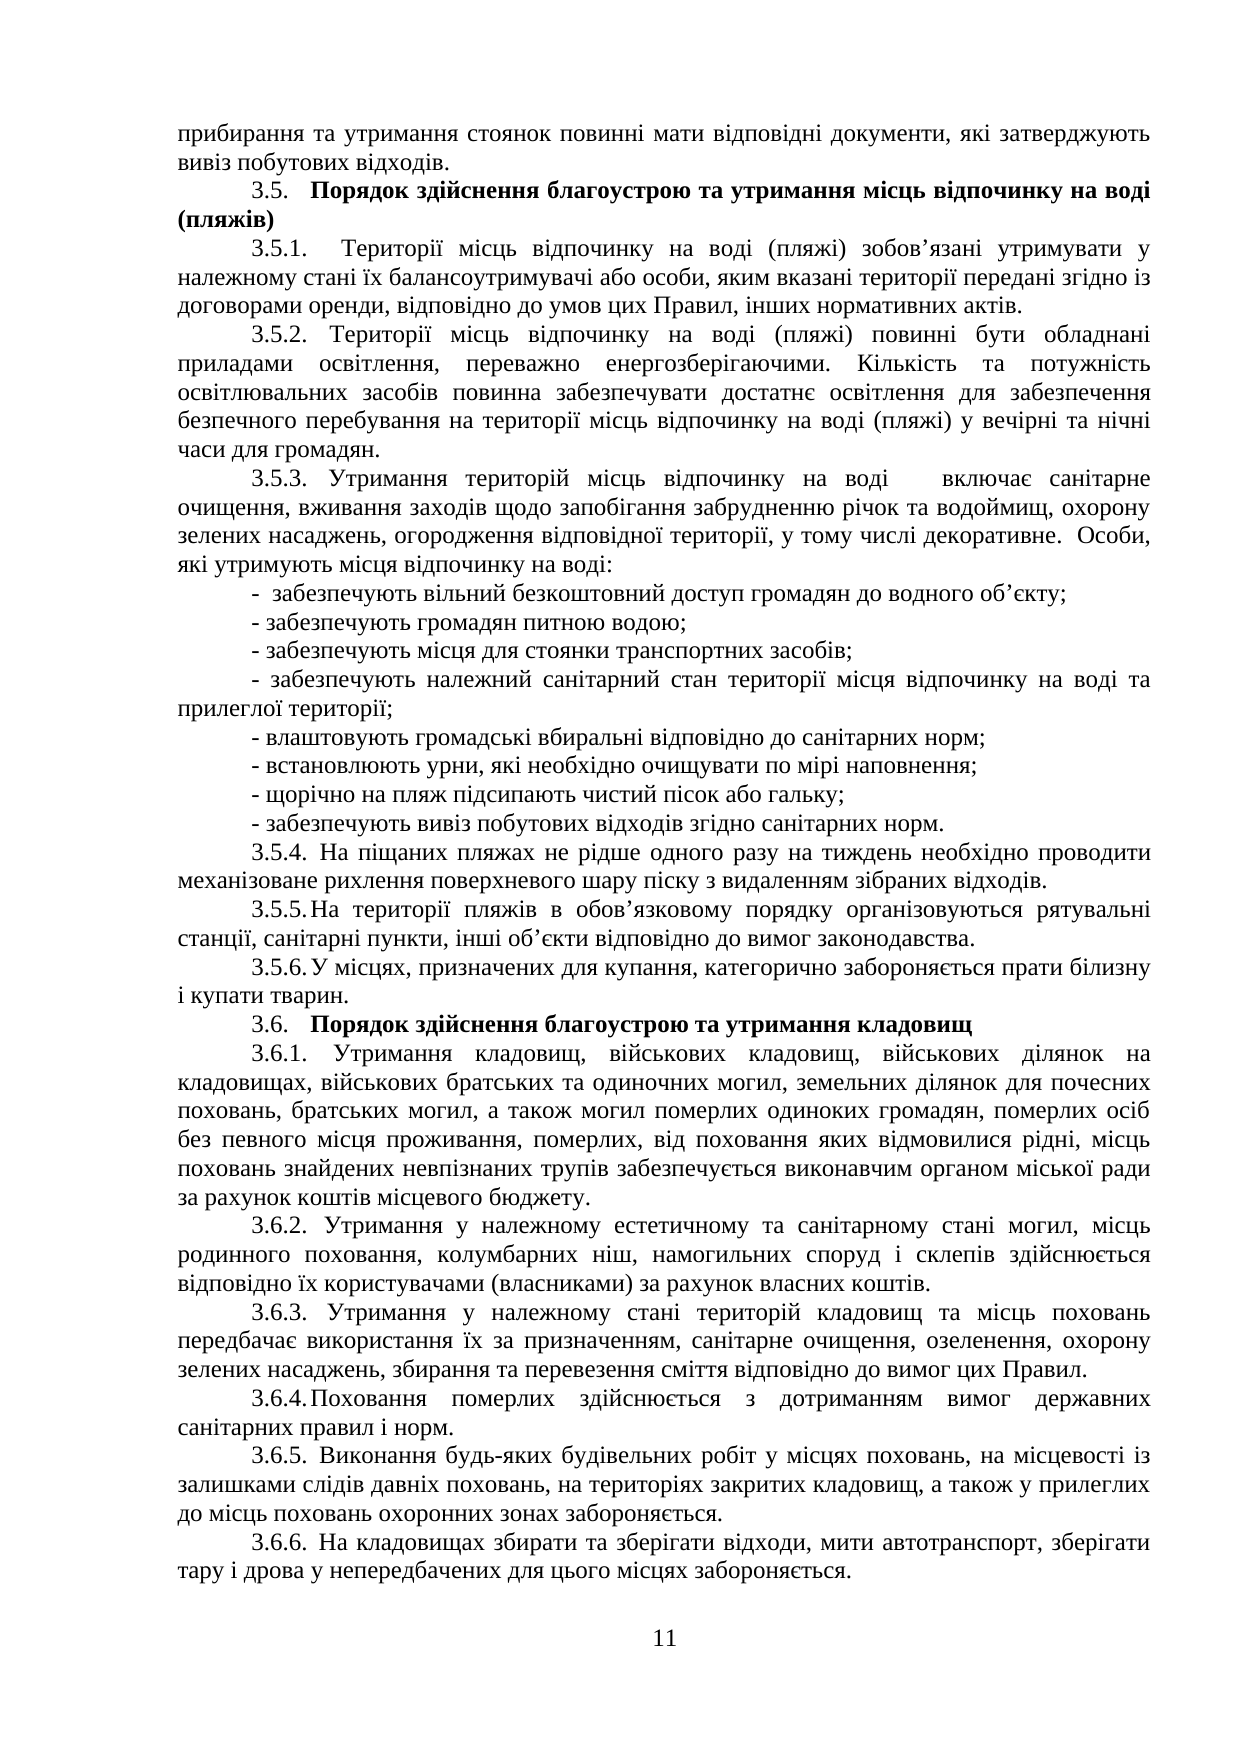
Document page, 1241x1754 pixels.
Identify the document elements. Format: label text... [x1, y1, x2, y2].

list Порядок здійснення благоустрою та утримання місць відпочинку на воді (пляжів) [177, 176, 1152, 233]
list На піщаних пляжах не рідше одного разу на тиждень необхідно проводити механізоване рихлення поверхневого шару піску з видаленням зібраних відходів. [177, 837, 1152, 894]
list - влаштовують громадські вбиральні відповідно до санітарних норм; [177, 722, 1152, 751]
list Утримання у належному естетичному та санітарному стані могил, місць родинного поховання, колумбарних ніш, намогильних споруд і склепів здійснюється відповідно їх користувачами (власниками) за рахунок власних коштів. [177, 1211, 1152, 1297]
list У місцях, призначених для купання, категорично забороняється прати білизну і купати тварин. [177, 952, 1152, 1009]
list - встановлюють урни, які необхідно очищувати по мірі наповнення; [177, 751, 1152, 779]
list Порядок здійснення благоустрою та утримання кладовищ [177, 1009, 1152, 1038]
list - забезпечують місця для стоянки транспортних засобів; [177, 636, 1152, 664]
list Території місць відпочинку на воді (пляжі) зобов’язані утримувати у належному стані їх балансоутримувачі або особи, яким вказані території передані згідно із договорами оренди, відповідно до умов цих Правил, інших нормативних актів. [177, 233, 1152, 319]
list Поховання померлих здійснюється з дотриманням вимог державних санітарних правил і норм. [177, 1383, 1152, 1441]
list - забезпечують належний санітарний стан території місця відпочинку на воді та прилеглої території; [177, 664, 1152, 722]
list Території місць відпочинку на воді (пляжі) повинні бути обладнані приладами освітлення, переважно енергозберігаючими. Кількість та потужність освітлювальних засобів повинна забезпечувати достатнє освітлення для забезпечення безпечного перебування на території місць відпочинку на воді (пляжі) у вечірні та нічні часи для громадян. [177, 319, 1152, 463]
list - забезпечують вивіз побутових відходів згідно санітарних норм. [177, 808, 1152, 837]
list - забезпечують громадян питною водою; [177, 607, 1152, 636]
list Утримання у належному стані територій кладовищ та місць поховань передбачає використання їх за призначенням, санітарне очищення, озеленення, охорону зелених насаджень, збирання та перевезення сміття відповідно до вимог цих Правил. [177, 1297, 1152, 1383]
list На кладовищах збирати та зберігати відходи, мити автотранспорт, зберігати тару і дрова у непередбачених для цього місцях забороняється. [177, 1527, 1152, 1584]
list - щорічно на пляж підсипають чистий пісок або гальку; [177, 779, 1152, 808]
list Утримання територій місць відпочинку на воді включає санітарне очищення, вживання заходів щодо запобігання забрудненню річок та водоймищ, охорону зелених насаджень, огородження відповідної території, у тому числі декоративне. Особи, які утримують місця відпочинку на воді: [177, 463, 1152, 578]
list На території пляжів в обов’язковому порядку організовуються рятувальні станції, санітарні пункти, інші об’єкти відповідно до вимог законодавства. [177, 894, 1152, 952]
list Виконання будь-яких будівельних робіт у місцях поховань, на місцевості із залишками слідів давніх поховань, на територіях закритих кладовищ, а також у прилеглих до місць поховань охоронних зонах забороняється. [177, 1441, 1152, 1527]
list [177, 118, 1152, 176]
list - забезпечують вільний безкоштовний доступ громадян до водного об’єкту; [177, 578, 1152, 607]
list Утримання кладовищ, військових кладовищ, військових ділянок на кладовищах, військових братських та одиночних могил, земельних ділянок для почесних поховань, братських могил, а також могил померлих одиноких громадян, померлих осіб без певного місця проживання, померлих, від поховання яких відмовилися рідні, місць поховань знайдених невпізнаних трупів забезпечується виконавчим органом міської ради за рахунок коштів місцевого бюджету. [177, 1038, 1152, 1211]
